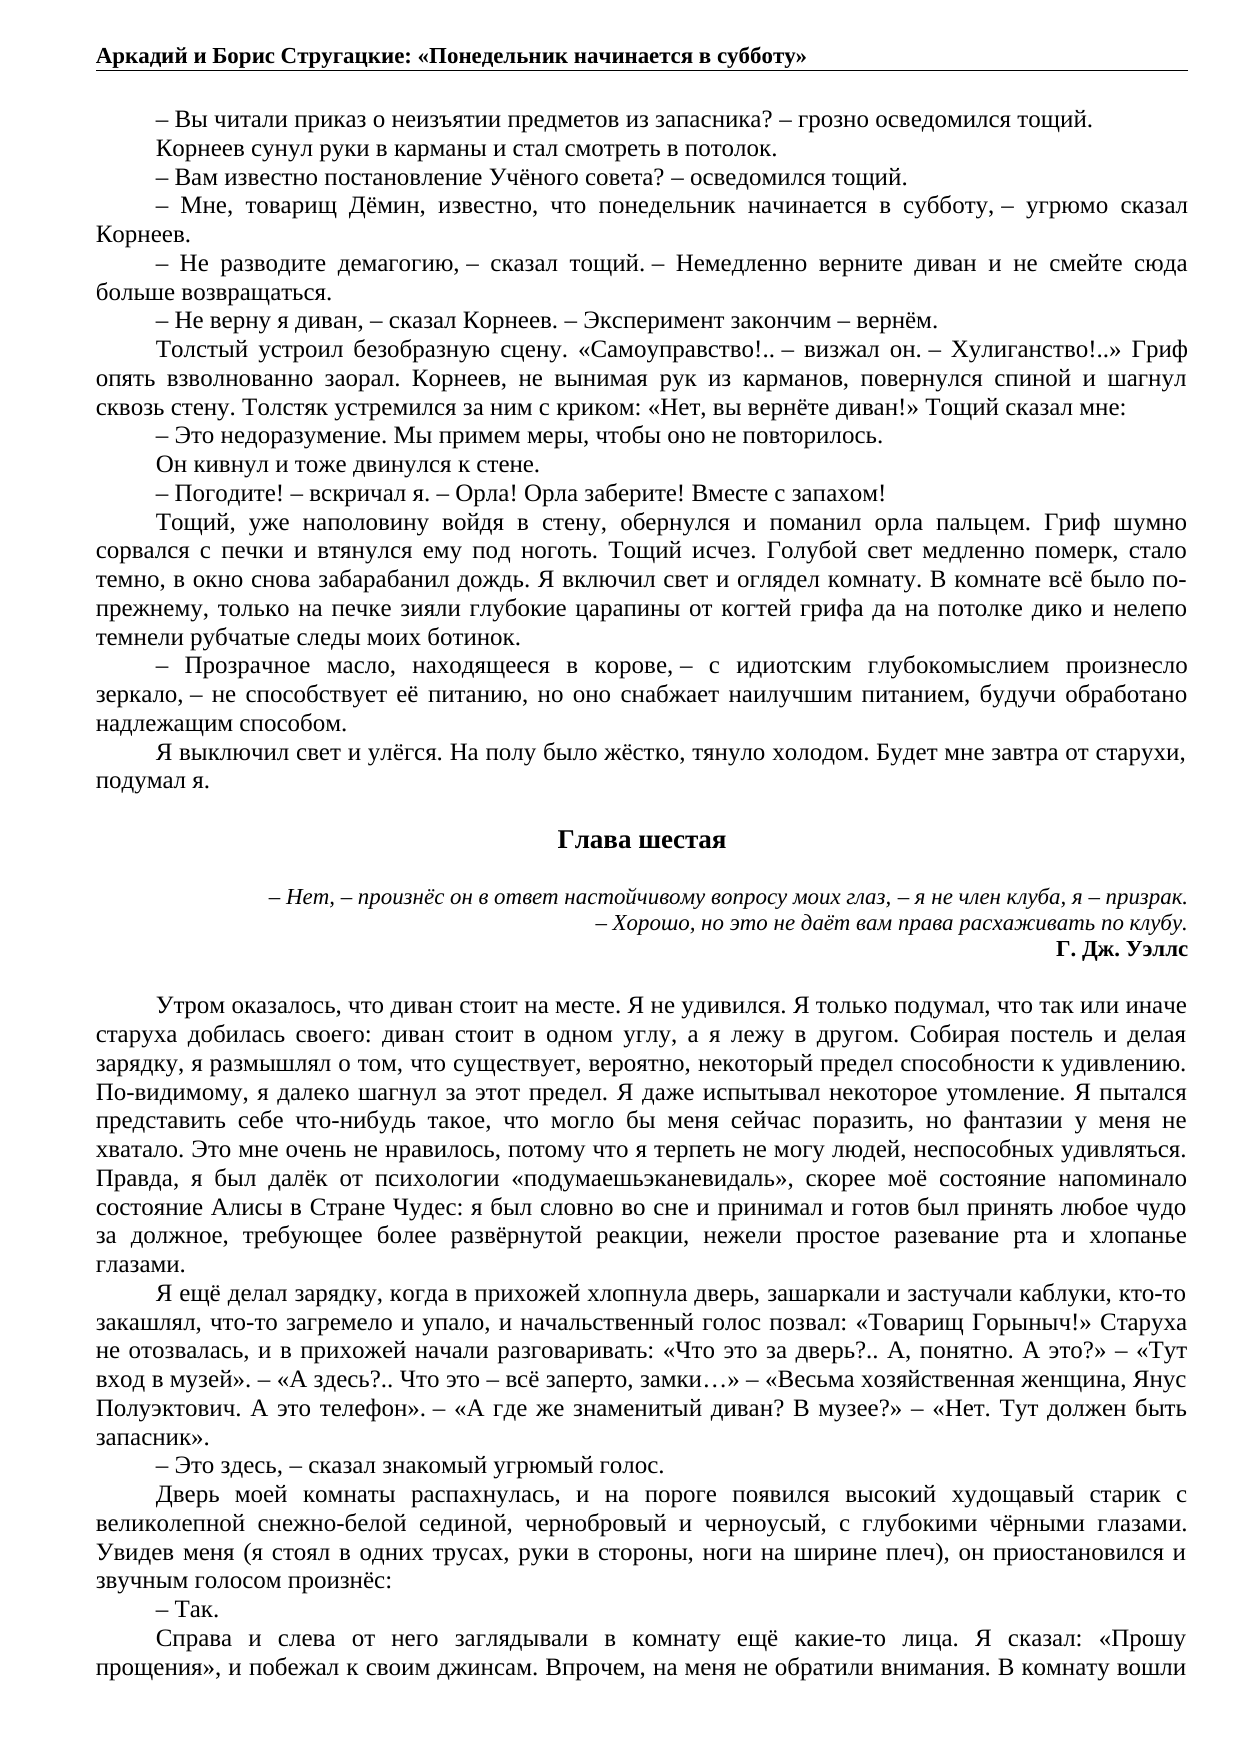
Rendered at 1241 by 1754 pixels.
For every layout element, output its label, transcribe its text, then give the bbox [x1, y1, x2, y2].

text – Прозрачное масло, находящееся в корове, – с идиотским глубокомыслием произнесло зеркало, – не способствует её питанию, но оно снабжает наилучшим питанием, будучи обработано надлежащим способом. [96, 650, 1188, 737]
text Я ещё делал зарядку, когда в прихожей хлопнула дверь, зашаркали и застучали каблуки, кто-то закашлял, что-то загремело и упало, и начальственный голос позвал: «Товарищ Горыныч!» Старуха не отозвалась, и в прихожей начали разговаривать: «Что это за дверь?.. А, понятно. А это?» – «Тут вход в музей». – «А здесь?.. Что это – всё заперто, замки…» – «Весьма хозяйственная женщина, Янус Полуэктович. А это телефон». – «А где же знаменитый диван? В музее?» – «Нет. Тут должен быть запасник». [96, 1278, 1188, 1451]
text – Так. [96, 1594, 1188, 1623]
text – Не разводите демагогию, – сказал тощий. – Немедленно верните диван и не смейте сюда больше возвращаться. [96, 248, 1188, 305]
text Утром оказалось, что диван стоит на месте. Я не удивился. Я только подумал, что так или иначе старуха добилась своего: диван стоит в одном углу, а я лежу в другом. Собирая постель и делая зарядку, я размышлял о том, что существует, вероятно, некоторый предел способности к удивлению. По-видимому, я далеко шагнул за этот предел. Я даже испытывал некоторое утомление. Я пытался представить себе что-нибудь такое, что могло бы меня сейчас поразить, но фантазии у меня не хватало. Это мне очень не нравилось, потому что я терпеть не могу людей, неспособных удивляться. Правда, я был далёк от психологии «подумаешьэканевидаль», скорее моё состояние напоминало состояние Алисы в Стране Чудес: я был словно во сне и принимал и готов был принять любое чудо за должное, требующее более развёрнутой реакции, нежели простое разевание рта и хлопанье глазами. [96, 991, 1188, 1278]
text Он кивнул и тоже двинулся к стене. [96, 449, 1188, 478]
text Дверь моей комнаты распахнулась, и на пороге появился высокий худощавый старик с великолепной снежно-белой сединой, чернобровый и черноусый, с глубокими чёрными глазами. Увидев меня (я стоял в одних трусах, руки в стороны, ноги на ширине плеч), он приостановился и звучным голосом произнёс: [96, 1479, 1188, 1594]
text Г. Дж. Уэллс [158, 936, 1188, 962]
text Корнеев сунул руки в карманы и стал смотреть в потолок. [96, 133, 1188, 162]
subtitle Глава шестая [96, 823, 1188, 854]
text – Не верну я диван, – сказал Корнеев. – Эксперимент закончим – вернём. [96, 305, 1188, 334]
text – Мне, товарищ Дёмин, известно, что понедельник начинается в субботу, – угрюмо сказал Корнеев. [96, 190, 1188, 248]
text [96, 1623, 1188, 1681]
text – Вы читали приказ о неизъятии предметов из запасника? – грозно осведомился тощий. [96, 104, 1188, 133]
text Толстый устроил безобразную сцену. «Самоуправство!.. – визжал он. – Хулиганство!..» Гриф опять взволнованно заорал. Корнеев, не вынимая рук из карманов, повернулся спиной и шагнул сквозь стену. Толстяк устремился за ним с криком: «Нет, вы вернёте диван!» Тощий сказал мне: [96, 334, 1188, 420]
text Я выключил свет и улёгся. На полу было жёстко, тянуло холодом. Будет мне завтра от старухи, подумал я. [96, 737, 1188, 794]
text – Это здесь, – сказал знакомый угрюмый голос. [96, 1451, 1188, 1479]
text – Погодите! – вскричал я. – Орла! Орла заберите! Вместе с запахом! [96, 478, 1188, 507]
text – Это недоразумение. Мы примем меры, чтобы оно не повторилось. [96, 420, 1188, 449]
text – Нет, – произнёс он в ответ настойчивому вопросу моих глаз, – я не член клуба, я – призрак. [158, 883, 1188, 909]
text – Вам известно постановление Учёного совета? – осведомился тощий. [96, 162, 1188, 190]
text Тощий, уже наполовину войдя в стену, обернулся и поманил орла пальцем. Гриф шумно сорвался с печки и втянулся ему под ноготь. Тощий исчез. Голубой свет медленно померк, стало темно, в окно снова забарабанил дождь. Я включил свет и оглядел комнату. В комнате всё было по-прежнему, только на печке зияли глубокие царапины от когтей грифа да на потолке дико и нелепо темнели рубчатые следы моих ботинок. [96, 507, 1188, 650]
text – Хорошо, но это не даёт вам права расхаживать по клубу. [158, 909, 1188, 936]
